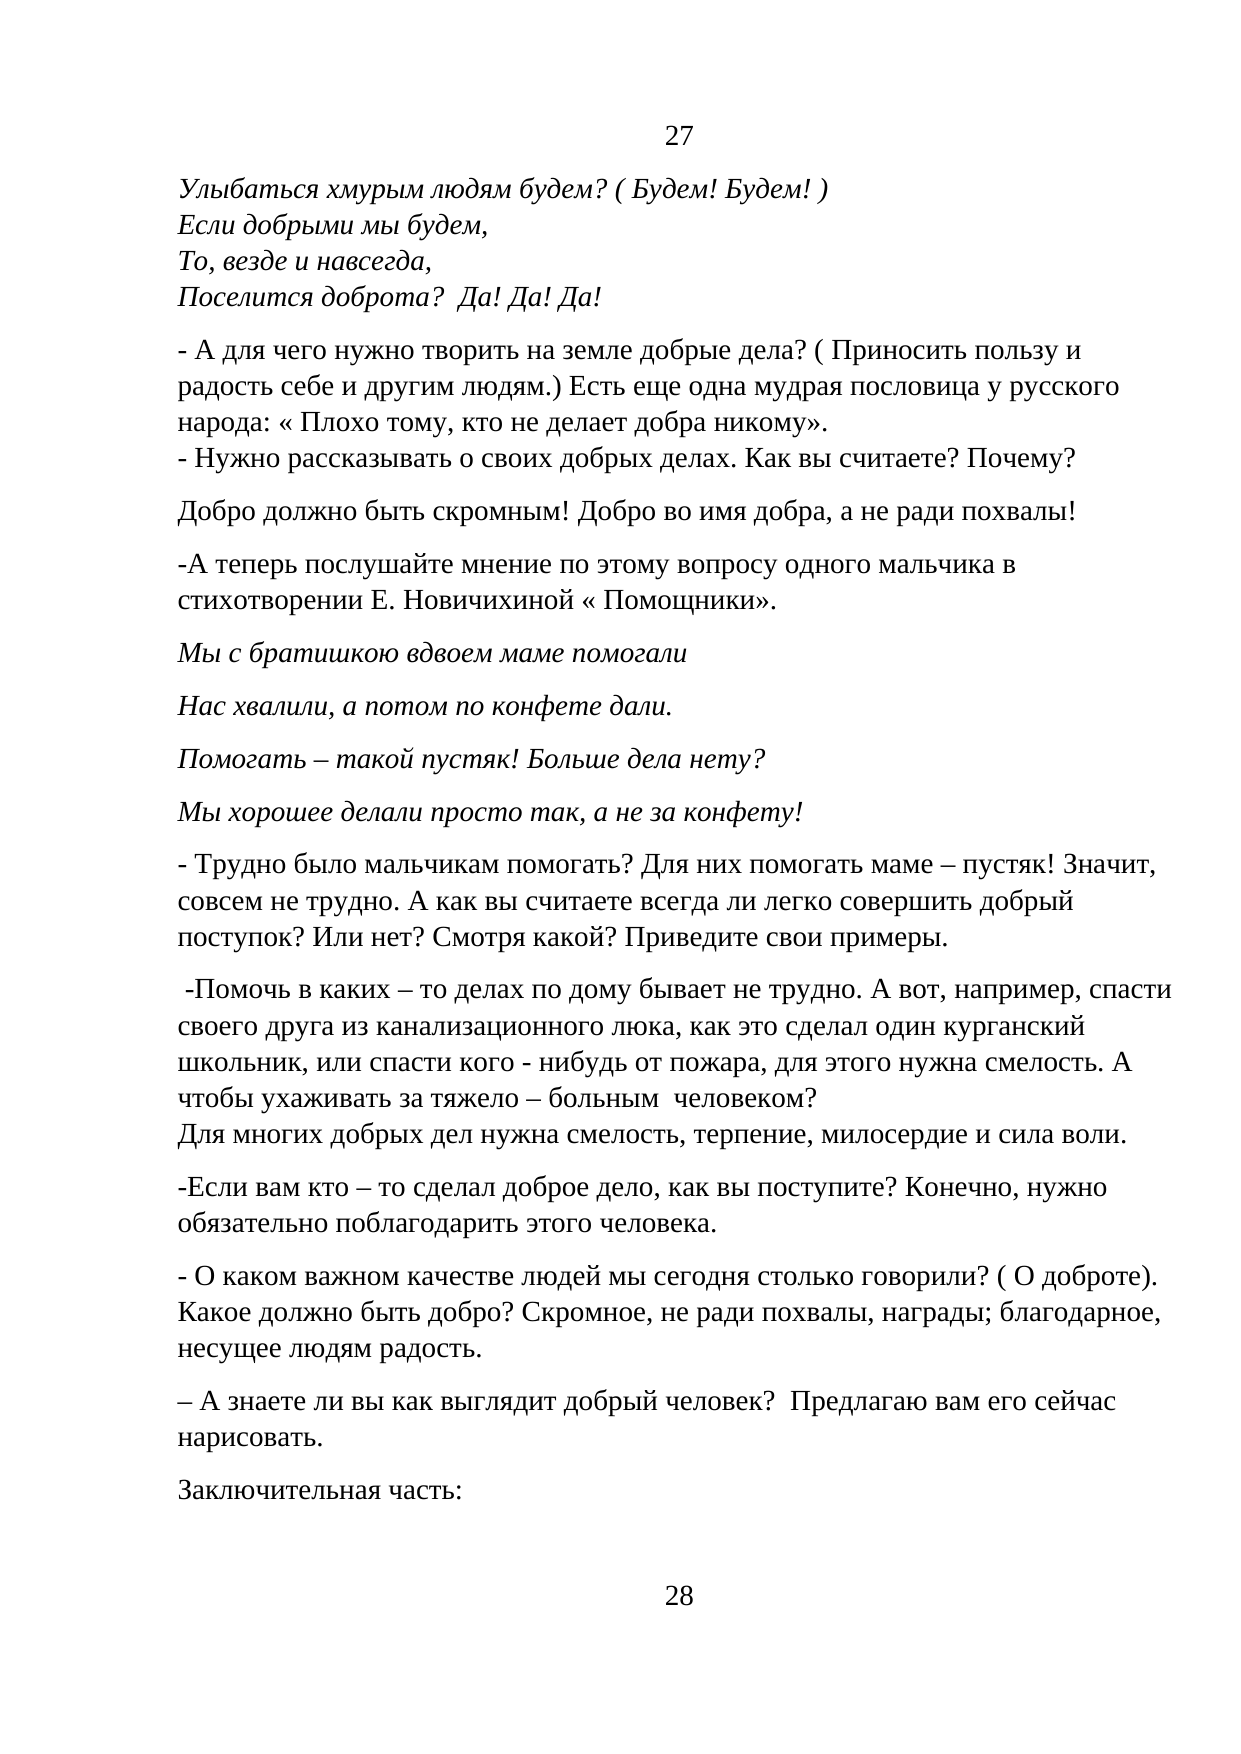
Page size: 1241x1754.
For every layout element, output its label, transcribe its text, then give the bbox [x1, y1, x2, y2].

text - О каком важном качестве людей мы сегодня столько говорили? ( О доброте). Какое должно быть добро? Скромное, не ради похвалы, награды; благодарное, несущее людям радость. [177, 1258, 1181, 1364]
text 27 [177, 118, 1181, 152]
text Помогать – такой пустяк! Больше дела нету? [177, 741, 1181, 774]
text -А теперь послушайте мнение по этому вопросу одного мальчика в стихотворении Е. Новичихиной « Помощники». [177, 546, 1181, 616]
text Заключительная часть: [177, 1472, 1181, 1506]
text 28 [177, 1578, 1181, 1611]
text Нас хвалили, а потом по конфете дали. [177, 688, 1181, 722]
text Добро должно быть скромным! Добро во имя добра, а не ради похвалы! [177, 493, 1181, 527]
text -Если вам кто – то сделал доброе дело, как вы поступите? Конечно, нужно обязательно поблагодарить этого человека. [177, 1169, 1181, 1239]
text Мы с братишкою вдвоем маме помогали [177, 635, 1181, 669]
text - Трудно было мальчикам помогать? Для них помогать маме – пустяк! Значит, совсем не трудно. А как вы считаете всегда ли легко совершить добрый поступок? Или нет? Смотря какой? Приведите свои примеры. [177, 846, 1181, 952]
text Мы хорошее делали просто так, а не за конфету! [177, 794, 1181, 827]
text – А знаете ли вы как выглядит добрый человек? Предлагаю вам его сейчас нарисовать. [177, 1383, 1181, 1453]
text -Помочь в каких – то делах по дому бывает не трудно. А вот, например, спасти своего друга из канализационного люка, как это сделал один курганский школьник, или спасти кого - нибудь от пожара, для этого нужна смелость. А чтобы ухаживать за тяжело – больным человеком? Для многих добрых дел нужна смелость, терпение, милосердие и сила воли. [177, 972, 1181, 1150]
text Улыбаться хмурым людям будем? ( Будем! Будем! ) Если добрыми мы будем, То, везде и навсегда, Поселится доброта? Да! Да! Да! [177, 171, 1181, 313]
text - А для чего нужно творить на земле добрые дела? ( Приносить пользу и радость себе и другим людям.) Есть еще одна мудрая пословица у русского народа: « Плохо тому, кто не делает добра никому». - Нужно рассказывать о своих добрых делах. Как вы считаете? Почему? [177, 332, 1181, 474]
